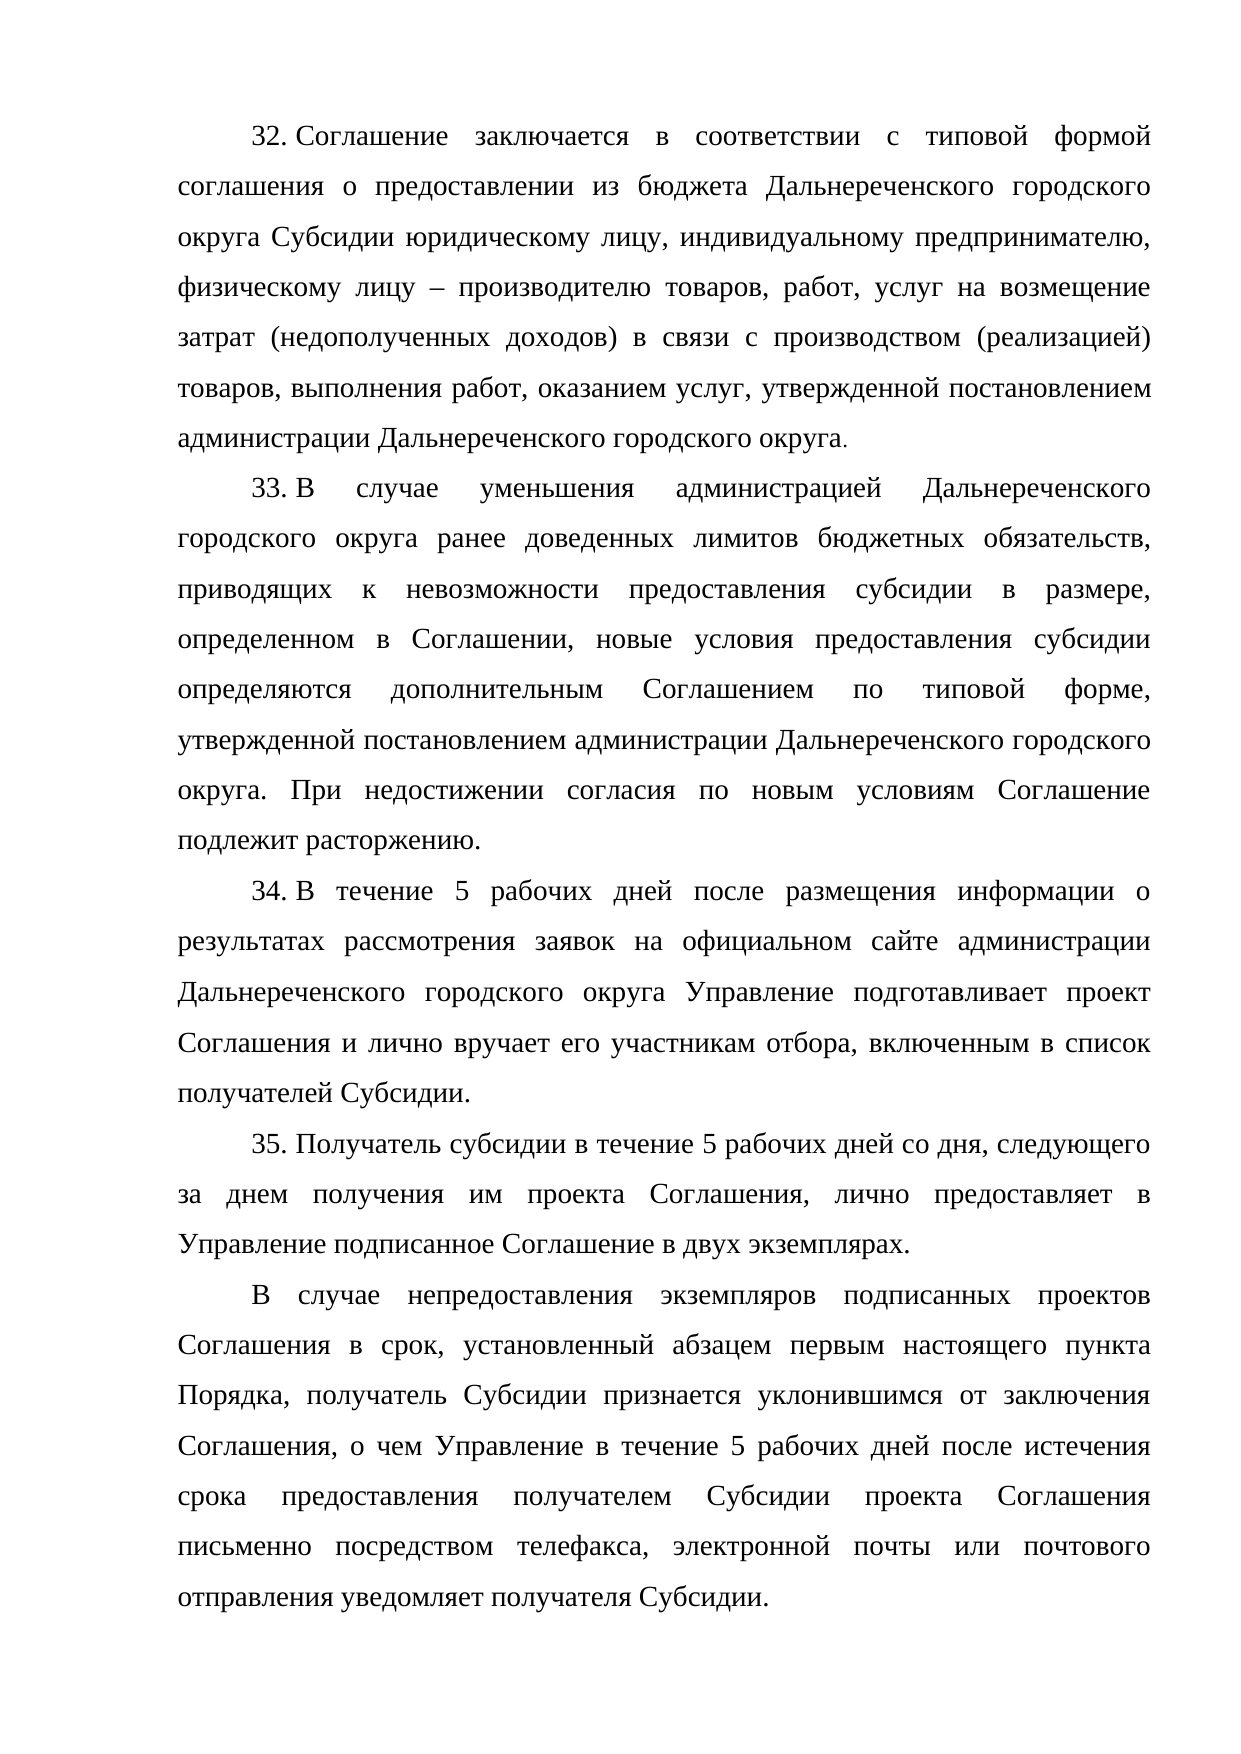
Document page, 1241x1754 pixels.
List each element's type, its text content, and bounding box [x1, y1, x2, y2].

list Соглашение заключается в соответствии с типовой формой соглашения о предоставлении из бюджета Дальнереченского городского округа Субсидии юридическому лицу, индивидуальному предпринимателю, физическому лицу – производителю товаров, работ, услуг на возмещение затрат (недополученных доходов) в связи с производством (реализацией) товаров, выполнения работ, оказанием услуг, утвержденной постановлением администрации Дальнереченского городского округа. [177, 118, 1152, 453]
list В случае уменьшения администрацией Дальнереченского городского округа ранее доведенных лимитов бюджетных обязательств, приводящих к невозможности предоставления субсидии в размере, определенном в Соглашении, новые условия предоставления субсидии определяются дополнительным Соглашением по типовой форме, утвержденной постановлением администрации Дальнереченского городского округа. При недостижении согласия по новым условиям Соглашение подлежит расторжению. [177, 470, 1152, 856]
text В случае непредоставления экземпляров подписанных проектов Соглашения в срок, установленный абзацем первым настоящего пункта Порядка, получатель Субсидии признается уклонившимся от заключения Соглашения, о чем Управление в течение 5 рабочих дней после истечения срока предоставления получателем Субсидии проекта Соглашения письменно посредством телефакса, электронной почты или почтового отправления уведомляет получателя Субсидии. [177, 1277, 1152, 1612]
list В течение 5 рабочих дней после размещения информации о результатах рассмотрения заявок на официальном сайте администрации Дальнереченского городского округа Управление подготавливает проект Соглашения и лично вручает его участникам отбора, включенным в список получателей Субсидии. [177, 873, 1152, 1109]
list Получатель субсидии в течение 5 рабочих дней со дня, следующего за днем получения им проекта Соглашения, лично предоставляет в Управление подписанное Соглашение в двух экземплярах. [177, 1126, 1152, 1260]
